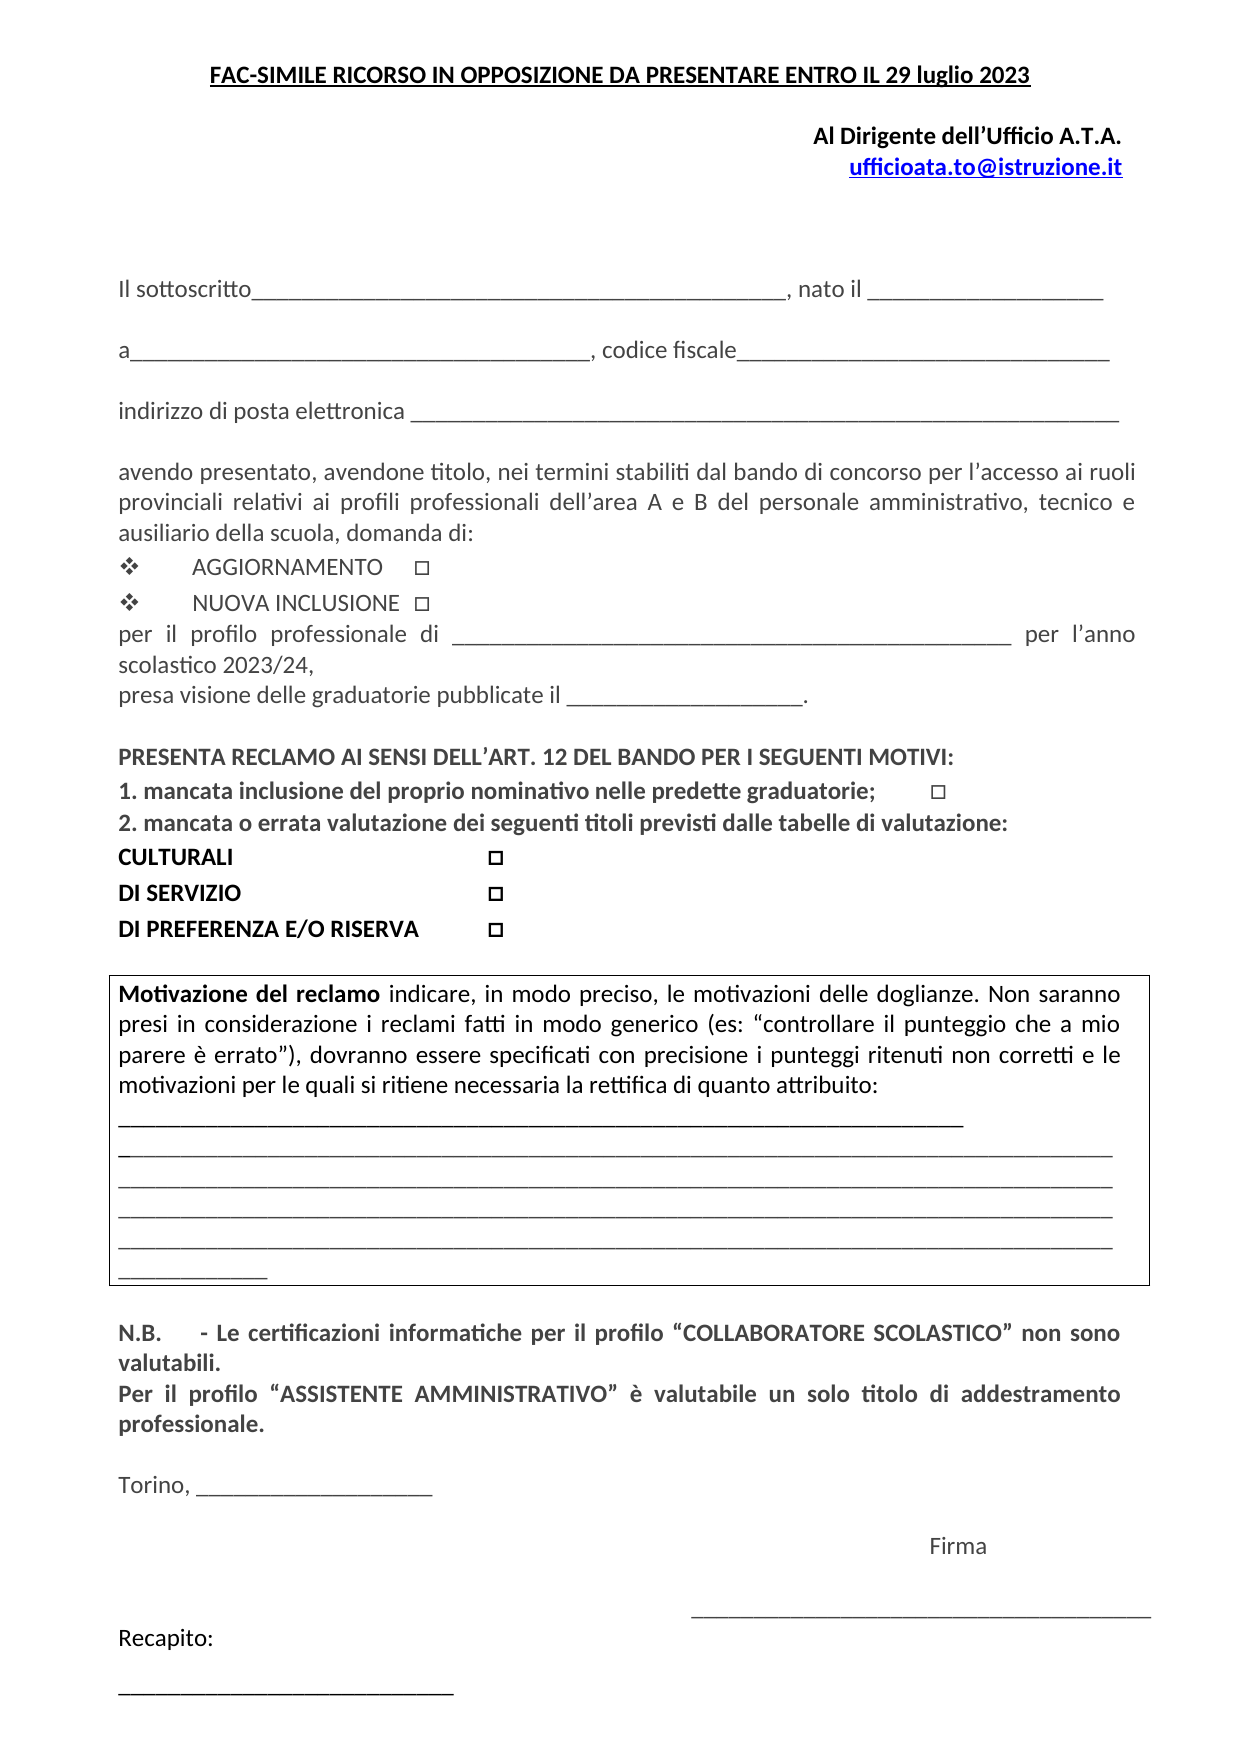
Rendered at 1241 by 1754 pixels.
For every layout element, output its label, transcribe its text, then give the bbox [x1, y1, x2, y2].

list NUOVA INCLUSIONE □ [118, 583, 1122, 619]
text 1. mancata inclusione del proprio nominativo nelle predette graduatorie; □ [118, 771, 1122, 807]
text ___________________________ [118, 1668, 1122, 1698]
text PRESENTA RECLAMO AI SENSI DELL’ART. 12 DEL BANDO PER I SEGUENTI MOTIVI: [118, 741, 1122, 771]
text a_____________________________________, codice fiscale______________________________ [118, 334, 1122, 364]
text CULTURALI □ [118, 837, 1122, 873]
text DI PREFERENZA E/O RISERVA □ [118, 909, 1122, 944]
text Firma [118, 1530, 1122, 1561]
text avendo presentato, avendone titolo, nei termini stabiliti dal bando di concorso per l’accesso ai ruoli provinciali relativi ai profili professionali dell’area A e B del personale amministrativo, tecnico e ausiliario della scuola, domanda di: [118, 456, 1137, 547]
text Il sottoscritto___________________________________________, nato il ___________________ [118, 273, 1122, 303]
text presa visione delle graduatorie pubblicate il ___________________. [118, 680, 1137, 710]
list AGGIORNAMENTO □ [118, 547, 1137, 583]
text N.B. - Le certificazioni informatiche per il profilo “COLLABORATORE SCOLASTICO” non sono valutabili. [118, 1317, 1122, 1378]
text FAC-SIMILE RICORSO IN OPPOSIZIONE DA PRESENTARE ENTRO IL 29 luglio 2023 [118, 59, 1122, 89]
text Per il profilo “ASSISTENTE AMMINISTRATIVO” è valutabile un solo titolo di addestramento professionale. [118, 1378, 1122, 1439]
text Al Dirigente dell’Ufficio A.T.A. [118, 120, 1122, 151]
text ________________________________________________________________________________________________________________________________________________________________________________________________________________________________________________________________________________________________________________________________________________________________________________________________________________ [110, 1097, 1149, 1285]
text _____________________________________ [118, 1591, 1152, 1622]
text DI SERVIZIO □ [118, 873, 1122, 909]
text Torino, ___________________ [118, 1469, 1122, 1500]
text ufficioata.to@istruzione.it [118, 151, 1122, 181]
text indirizzo di posta elettronica _________________________________________________________ [118, 395, 1122, 425]
text Recapito: [118, 1622, 1122, 1652]
text per il profilo professionale di _____________________________________________ per l’anno scolastico 2023/24, [118, 619, 1137, 680]
text Motivazione del reclamo indicare, in modo preciso, le motivazioni delle doglianze. Non saranno presi in considerazione i reclami fatti in modo generico (es: “controllare il punteggio che a mio parere è errato”), dovranno essere specificati con precisione i punteggi ritenuti non corretti e le motivazioni per le quali si ritiene necessaria la rettifica di quanto attribuito: [110, 976, 1149, 1097]
text 2. mancata o errata valutazione dei seguenti titoli previsti dalle tabelle di valutazione: [118, 807, 1122, 837]
